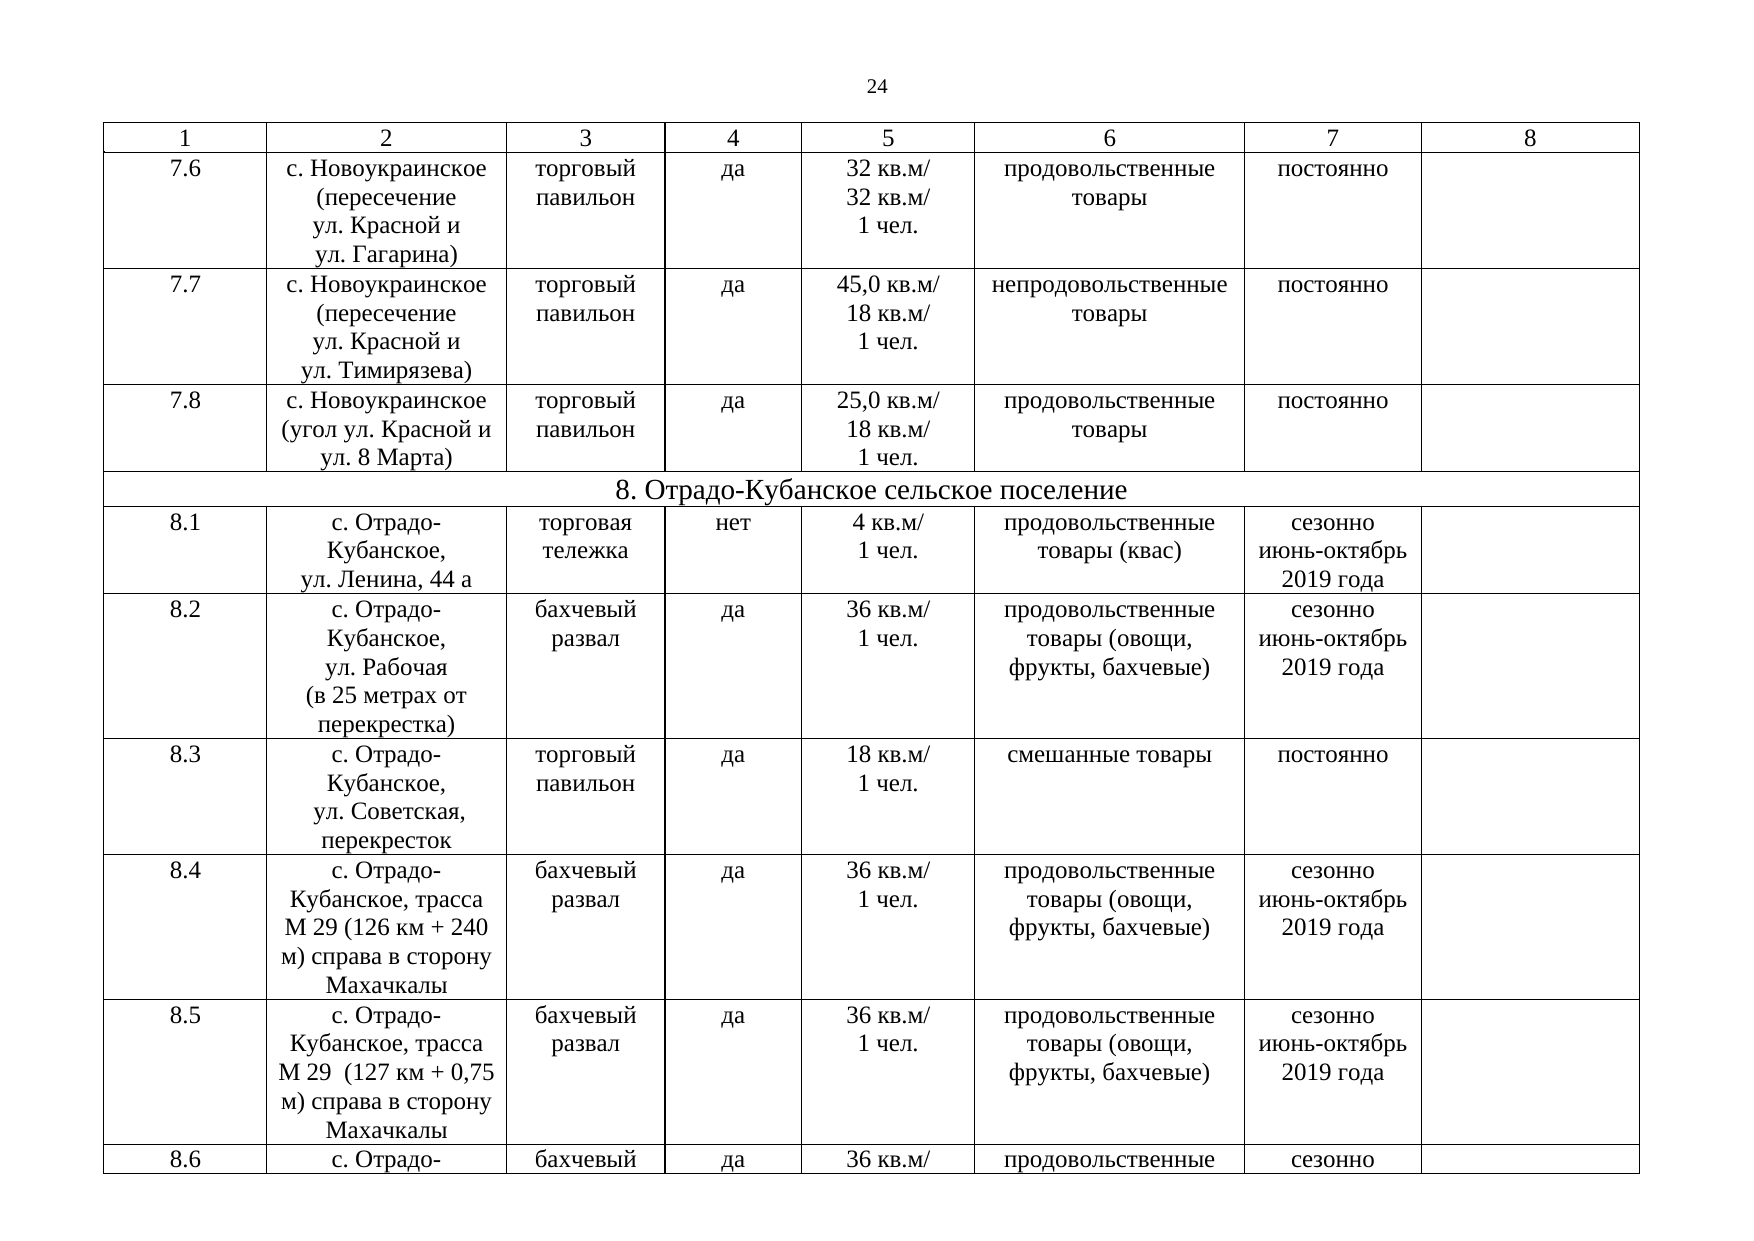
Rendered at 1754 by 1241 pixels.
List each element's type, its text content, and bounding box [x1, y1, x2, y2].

table_cell сезонно июнь-октябрь 2019 года [1245, 594, 1421, 738]
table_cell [267, 1145, 506, 1173]
table_cell 8. Отрадо-Кубанское сельское поселение [104, 472, 1639, 506]
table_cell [975, 1145, 1244, 1173]
table_header 6 [975, 123, 1244, 152]
table_cell 8.2 [104, 594, 266, 738]
table_cell торговая тележка [507, 507, 664, 593]
table_cell 7.7 [104, 269, 266, 384]
table_header 8 [1422, 123, 1639, 152]
table_cell с. Новоукраинское (угол ул. Красной и ул. 8 Марта) [267, 385, 506, 471]
table_header 7 [1245, 123, 1421, 152]
table_cell продовольственные товары (овощи, фрукты, бахчевые) [975, 594, 1244, 738]
table_cell 8.3 [104, 739, 266, 854]
table_cell торговый павильон [507, 153, 664, 268]
table_cell торговый павильон [507, 739, 664, 854]
table_cell непродовольственные товары [975, 269, 1244, 384]
table_cell да [666, 1145, 801, 1173]
table_cell постоянно [1245, 739, 1421, 854]
table_header 5 [802, 123, 974, 152]
table_cell 8.4 [104, 855, 266, 999]
table_cell 18 кв.м/ 1 чел. [802, 739, 974, 854]
table_cell 4 кв.м/ 1 чел. [802, 507, 974, 593]
table_cell продовольственные товары (квас) [975, 507, 1244, 593]
table_cell [1422, 739, 1639, 854]
table_cell да [666, 739, 801, 854]
table_cell бахчевый развал [507, 594, 664, 738]
table_cell [1422, 153, 1639, 268]
table_cell торговый павильон [507, 269, 664, 384]
table_cell 45,0 кв.м/ 18 кв.м/ 1 чел. [802, 269, 974, 384]
table_header 4 [666, 123, 801, 152]
table_cell 32 кв.м/ 32 кв.м/ 1 чел. [802, 153, 974, 268]
table_cell 36 кв.м/ 1 чел. [802, 855, 974, 999]
table_cell торговый павильон [507, 385, 664, 471]
table_cell да [666, 594, 801, 738]
table_cell смешанные товары [975, 739, 1244, 854]
table_cell нет [666, 507, 801, 593]
table_cell постоянно [1245, 385, 1421, 471]
table_header 3 [507, 123, 664, 152]
table_cell да [666, 1000, 801, 1143]
table_cell [1422, 1000, 1639, 1143]
table_cell постоянно [1245, 269, 1421, 384]
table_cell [975, 1000, 1244, 1143]
table_cell да [666, 855, 801, 999]
table_cell [1422, 594, 1639, 738]
table_cell 36 кв.м/ 1 чел. [802, 1000, 974, 1143]
table_cell [1422, 1145, 1639, 1173]
table_cell да [666, 269, 801, 384]
table_cell 36 кв.м/ 1 чел. [802, 1145, 974, 1173]
table_cell бахчевый развал [507, 855, 664, 999]
table_cell да [666, 153, 801, 268]
table_cell 7.8 [104, 385, 266, 471]
table_cell с. Отрадо-Кубанское, ул. Рабочая (в 25 метрах от перекрестка) [267, 594, 506, 738]
table_cell [1422, 269, 1639, 384]
table_cell сезонно июнь-октябрь 2019 года [1245, 1000, 1421, 1143]
table_cell [1422, 855, 1639, 999]
table_cell 8.5 [104, 1000, 266, 1143]
table_cell 8.6 [104, 1145, 266, 1173]
table_cell продовольственные товары (овощи, фрукты, бахчевые) [975, 855, 1244, 999]
table_cell бахчевый развал [507, 1000, 664, 1143]
table_cell 36 кв.м/ 1 чел. [802, 594, 974, 738]
table_header 1 [104, 123, 266, 152]
table_cell [1422, 507, 1639, 593]
table_cell [1422, 385, 1639, 471]
table_cell сезонно июнь-октябрь 2019 года [1245, 507, 1421, 593]
table_cell 25,0 кв.м/ 18 кв.м/ 1 чел. [802, 385, 974, 471]
table_cell 8.1 [104, 507, 266, 593]
table_cell с. Отрадо-Кубанское, ул. Советская, перекресток [267, 739, 506, 854]
table_header 2 [267, 123, 506, 152]
table_cell продовольственные товары [975, 385, 1244, 471]
table_cell с. Новоукраинское (пересечение ул. Красной и ул. Гагарина) [267, 153, 506, 268]
table_cell бахчевый развал [507, 1145, 664, 1173]
table_cell сезонно июнь-октябрь 2019 года [1245, 1145, 1421, 1173]
table_cell 7.6 [104, 153, 266, 268]
table_cell с. Отрадо-Кубанское, трасса М 29 (126 км + 240 м) справа в сторону Махачкалы [267, 855, 506, 999]
table_cell постоянно [1245, 153, 1421, 268]
table_cell да [666, 385, 801, 471]
table_cell продовольственные товары [975, 153, 1244, 268]
table_cell с. Новоукраинское (пересечение ул. Красной и ул. Тимирязева) [267, 269, 506, 384]
table_cell с. Отрадо-Кубанское, ул. Ленина, 44 а [267, 507, 506, 593]
table_cell сезонно июнь-октябрь 2019 года [1245, 855, 1421, 999]
table_cell с. Отрадо-Кубанское, трасса М 29 (127 км + 0,75 м) справа в сторону Махачкалы [267, 1000, 506, 1143]
